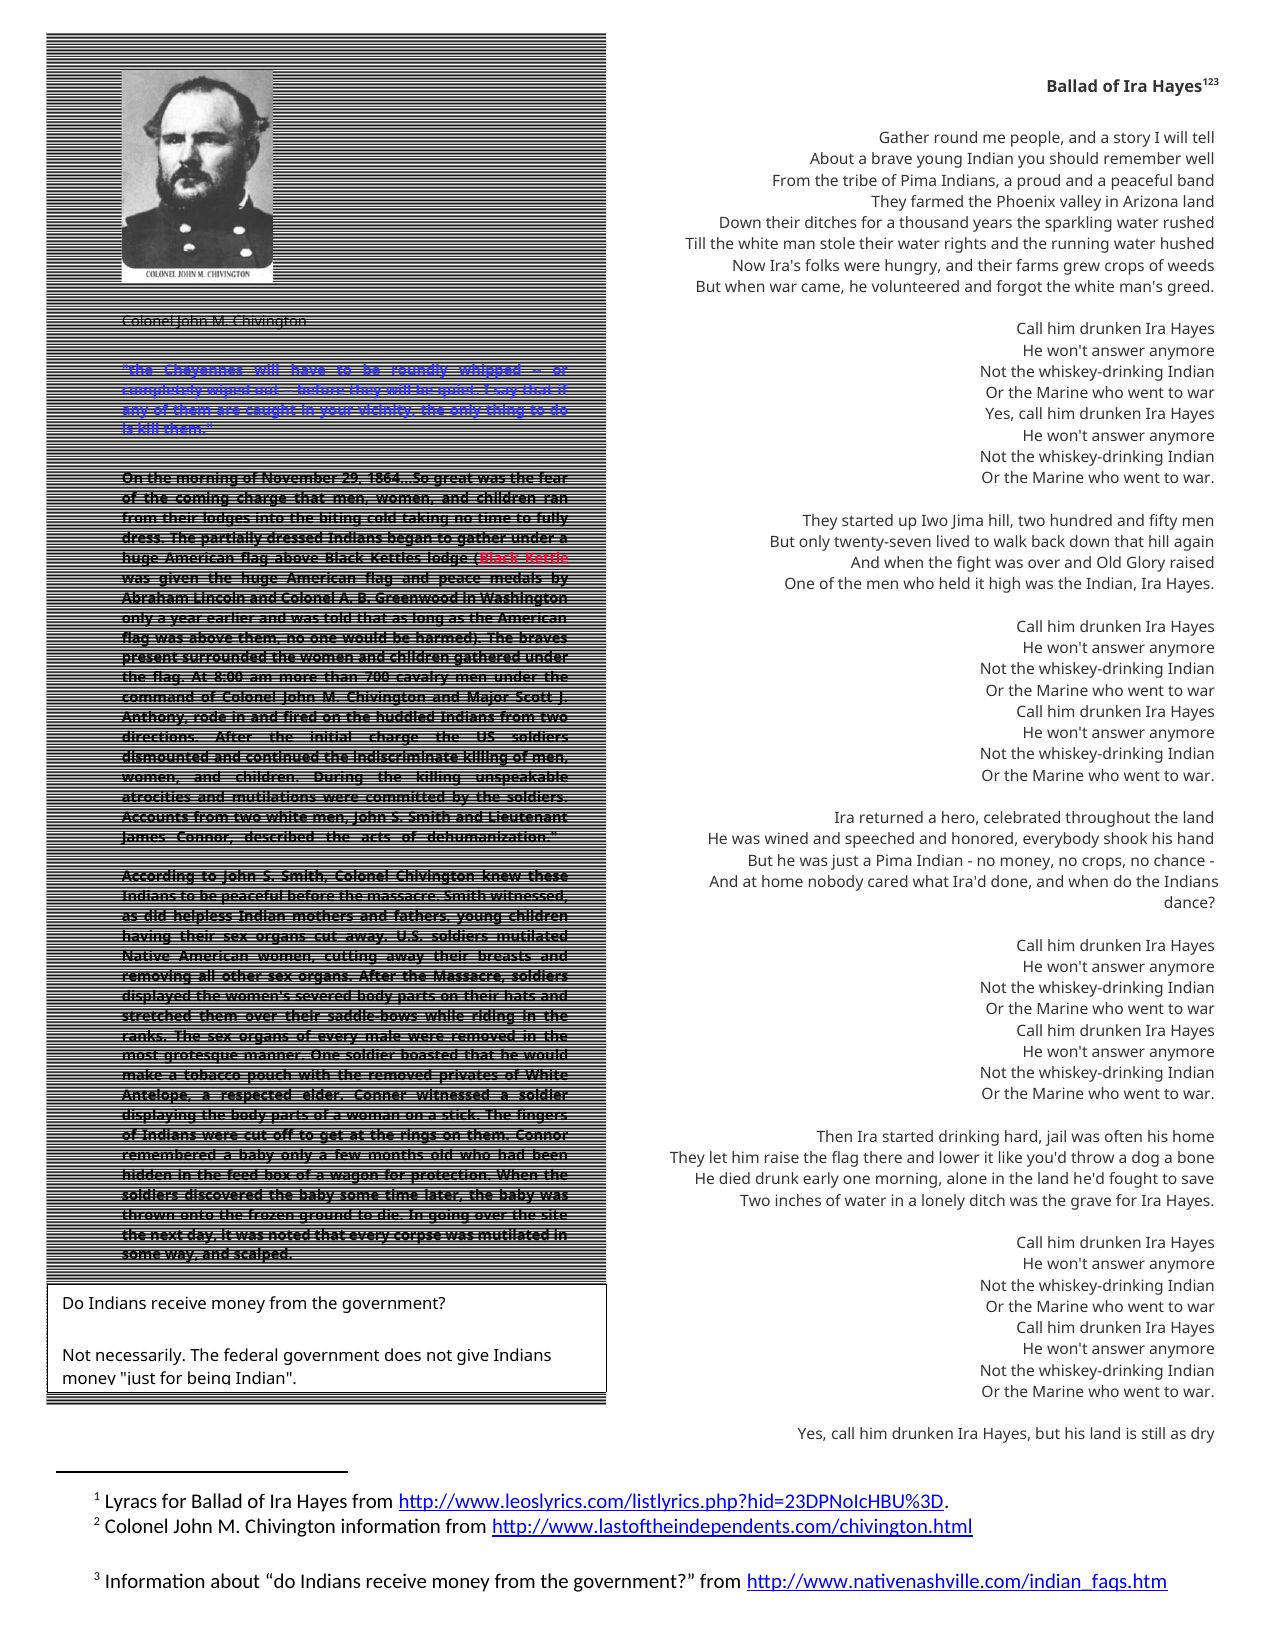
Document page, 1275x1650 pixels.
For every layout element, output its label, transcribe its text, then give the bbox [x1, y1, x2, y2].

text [94, 127, 1219, 1444]
picture [46, 32, 607, 1284]
text Ballad of Ira Hayes [607, 75, 1219, 98]
picture [46, 1285, 607, 1405]
